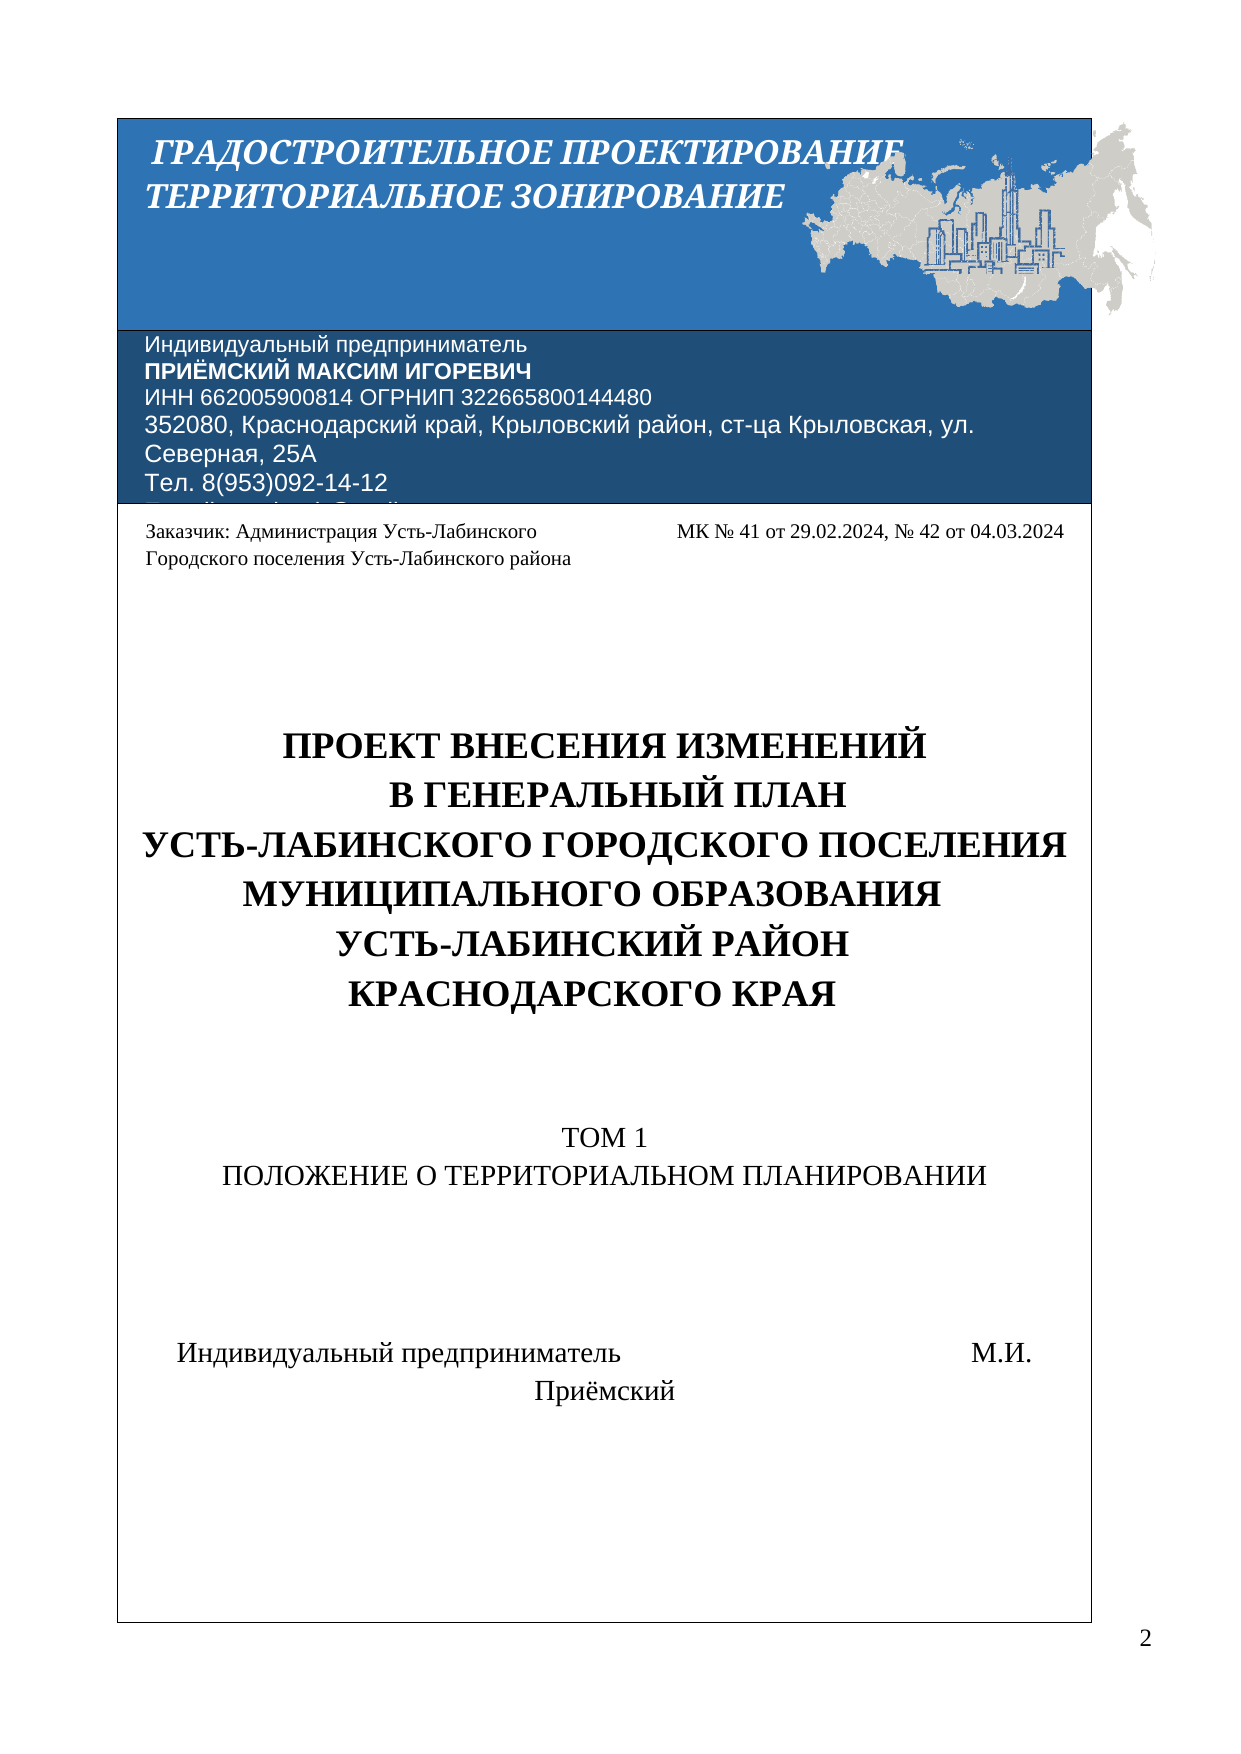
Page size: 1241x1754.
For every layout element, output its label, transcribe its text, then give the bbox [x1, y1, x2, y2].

table_cell Индивидуальный предприниматель ПРИЁМСКИЙ МАКСИМ ИГОРЕВИЧ ИНН 662005900814 ОГРНИП 322665800144480 352080, Краснодарский край, Крыловский район, ст-ца Крыловская, ул. Северная, 25А Тел. 8(953)092-14-12 E-mail: gradprok@mail.ru [118, 331, 1091, 503]
table_header Градостроительное проектирование территориальное зонирование [118, 119, 1091, 330]
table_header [118, 504, 1091, 1622]
